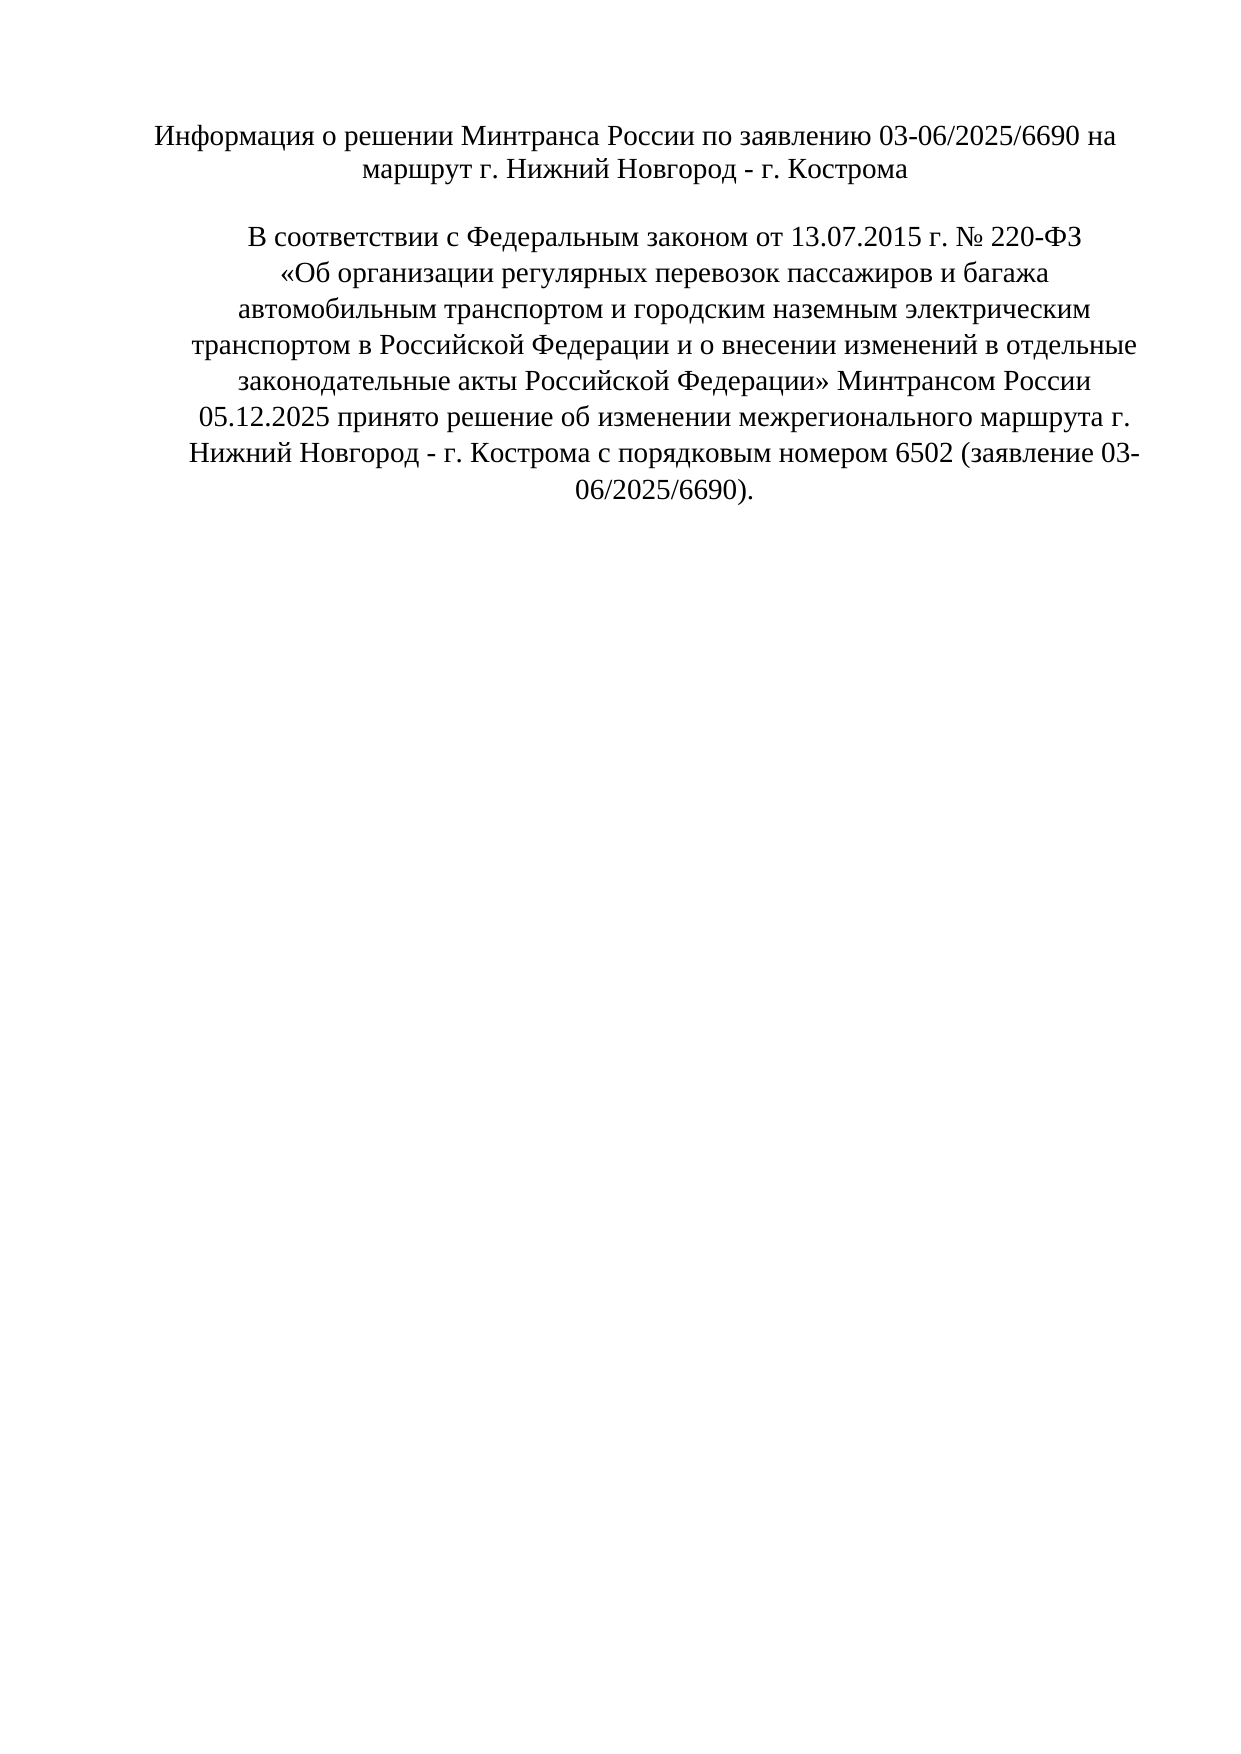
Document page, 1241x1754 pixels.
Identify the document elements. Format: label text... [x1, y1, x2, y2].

text В соответствии с Федеральным законом от 13.07.2015 г. № 220-ФЗ «Об организации регулярных перевозок пассажиров и багажа автомобильным транспортом и городским наземным электрическим транспортом в Российской Федерации и о внесении изменений в отдельные законодательные акты Российской Федерации» Минтрансом России 05.12.2025 принято решение об изменении межрегионального маршрута г. Нижний Новгород - г. Кострома с порядковым номером 6502 (заявление 03-06/2025/6690). [177, 219, 1152, 505]
text Информация о решении Минтранса России по заявлению 03-06/2025/6690 на маршрут г. Нижний Новгород - г. Кострома [118, 118, 1152, 185]
